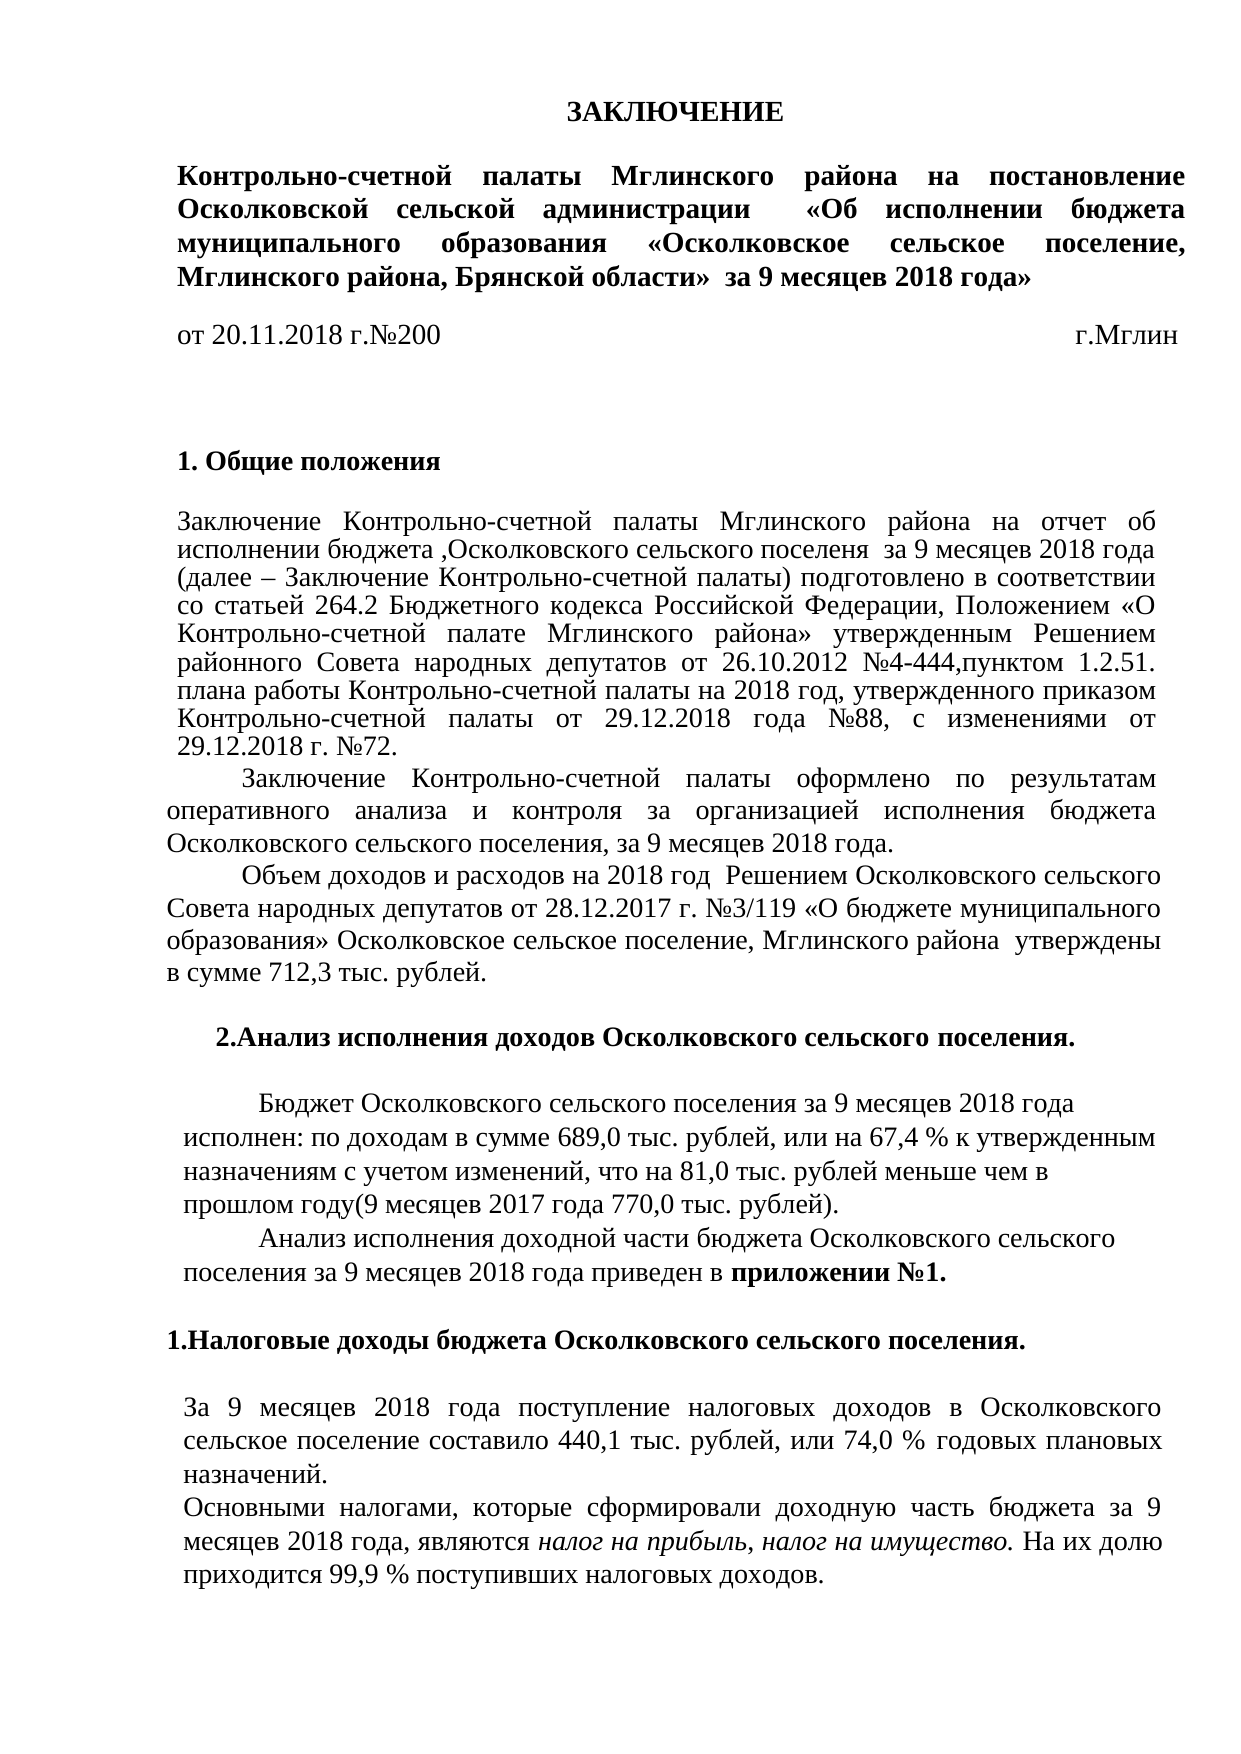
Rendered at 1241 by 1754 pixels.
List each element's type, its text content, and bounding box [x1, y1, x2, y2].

text Бюджет Осколковского сельского поселения за 9 месяцев 2018 года исполнен: по доходам в сумме 689,0 тыс. рублей, или на 67,4 % к утвержденным назначениям с учетом изменений, что на 81,0 тыс. рублей меньше чем в прошлом году(9 месяцев 2017 года 770,0 тыс. рублей). [183, 1085, 1163, 1221]
text Основными налогами, которые сформировали доходную часть бюджета за 9 месяцев 2018 года, являются налог на прибыль, налог на имущество. На их долю приходится 99,9 % поступивших налоговых доходов. [183, 1490, 1163, 1591]
text ЗАКЛЮЧЕНИЕ [566, 99, 1192, 127]
text Заключение Контрольно-счетной палаты Мглинского района на отчет об исполнении бюджета ,Осколковского сельского поселеня за 9 месяцев 2018 года (далее – Заключение Контрольно-счетной палаты) подготовлено в соответствии со статьей 264.2 Бюджетного кодекса Российской Федерации, Положением «О Контрольно-счетной палате Мглинского района» утвержденным Решением районного Совета народных депутатов от №4-444,пунктом плана работы Контрольно-счетной палаты на 2018 год, утвержденного приказом Контрольно-счетной палаты от года №88, с изменениями от г. №72. [177, 508, 1157, 761]
text Контрольно-счетной палаты Мглинского района на постановление Осколковской сельской администрации «Об исполнении бюджета муниципального образования «Осколковское сельское поселение, Мглинского района, Брянской области» за 9 месяцев 2018 года» [177, 159, 1186, 293]
text За 9 месяцев 2018 года поступление налоговых доходов в Осколковского сельское поселение составило 440,1 тыс. рублей, или 74,0 % годовых плановых назначений. [183, 1389, 1163, 1490]
text 2.Анализ исполнения доходов Осколковского сельского поселения. [166, 1020, 1163, 1053]
text от г.№200 г.Мглин [177, 322, 1192, 350]
text 1.Налоговые доходы бюджета Осколковского сельского поселения. [166, 1322, 1163, 1356]
text 1. Общие положения [177, 447, 1163, 476]
text Анализ исполнения доходной части бюджета Осколковского сельского поселения за 9 месяцев 2018 года приведен в приложении №1. [183, 1221, 1163, 1289]
text Объем доходов и расходов на 2018 год Решением Осколковского сельского Совета народных депутатов от г. №3/119 «О бюджете муниципального образования» Осколковское сельское поселение, Мглинского района утверждены в сумме 712,3 тыс. рублей. [166, 858, 1163, 988]
text Заключение Контрольно-счетной палаты оформлено по результатам оперативного анализа и контроля за организацией исполнения бюджета Осколковского сельского поселения, за 9 месяцев 2018 года. [166, 761, 1157, 858]
